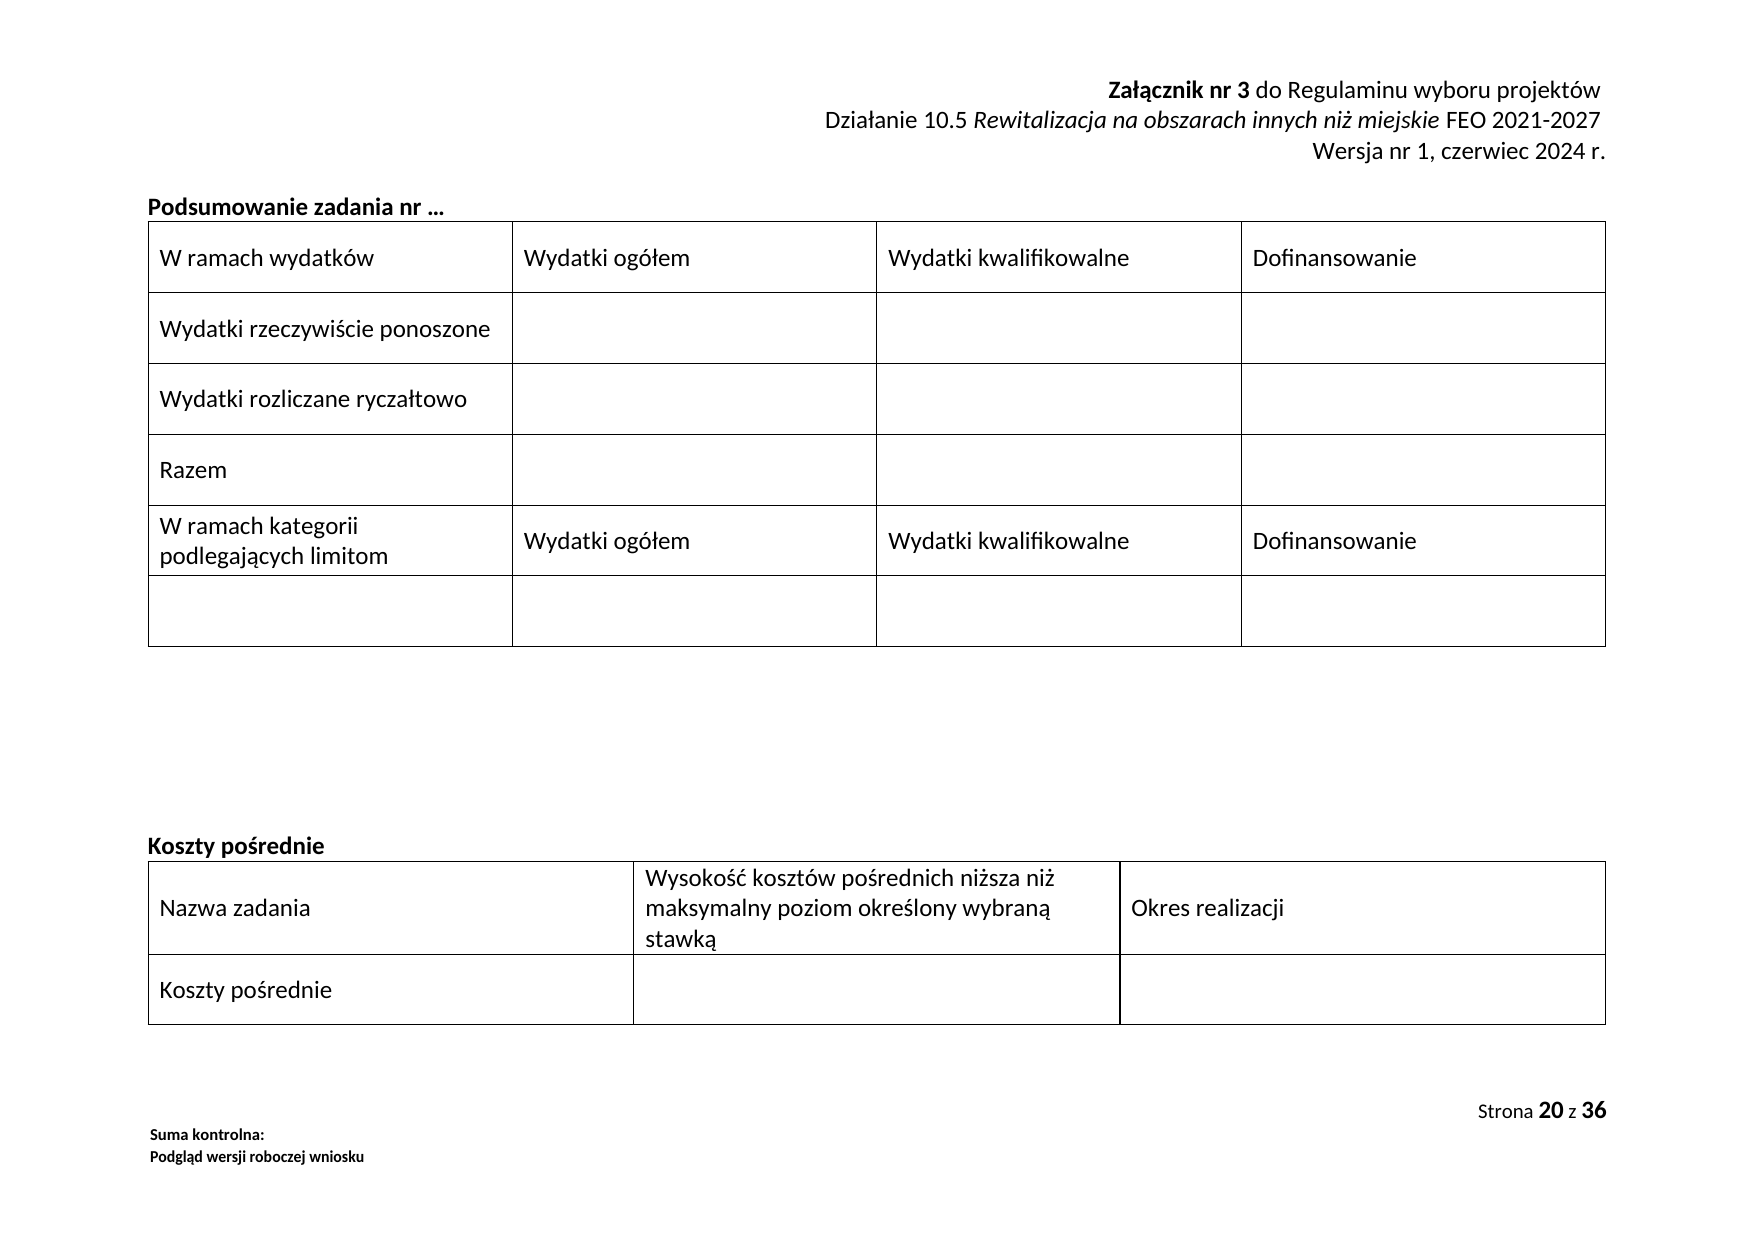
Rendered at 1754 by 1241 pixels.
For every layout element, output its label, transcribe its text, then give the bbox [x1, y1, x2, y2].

table_cell Koszty pośrednie [149, 955, 633, 1024]
table_header Wysokość kosztów pośrednich niższa niż maksymalny poziom określony wybraną stawką [634, 862, 1119, 953]
table_cell [513, 364, 876, 434]
table_cell [1242, 435, 1605, 504]
text Podsumowanie zadania nr … [148, 191, 1606, 221]
table_cell Razem [149, 435, 512, 504]
table_cell [634, 955, 1119, 1024]
table_cell W ramach kategorii podlegających limitom [149, 506, 512, 575]
table_header Wydatki ogółem [513, 222, 876, 292]
table_header W ramach wydatków [149, 222, 512, 292]
table_header Wydatki kwalifikowalne [877, 222, 1241, 292]
table_cell [1242, 293, 1605, 363]
table_cell Wydatki rozliczane ryczałtowo [149, 364, 512, 434]
table_cell [513, 435, 876, 504]
table_cell Dofinansowanie [1242, 506, 1605, 575]
table_cell [1242, 364, 1605, 434]
table_cell [1121, 955, 1605, 1024]
table_header Dofinansowanie [1242, 222, 1605, 292]
table_cell Wydatki rzeczywiście ponoszone [149, 293, 512, 363]
table_cell [513, 293, 876, 363]
table_header Nazwa zadania [149, 862, 633, 953]
table_header Okres realizacji [1121, 862, 1605, 953]
table_cell [877, 293, 1241, 363]
table_cell Wydatki kwalifikowalne [877, 506, 1241, 575]
table_cell Wydatki ogółem [513, 506, 876, 575]
table_cell [877, 576, 1241, 646]
table_cell [1242, 576, 1605, 646]
table_cell [877, 435, 1241, 504]
table_cell [877, 364, 1241, 434]
table_cell [149, 576, 512, 646]
table_cell [513, 576, 876, 646]
text Koszty pośrednie [148, 830, 1606, 861]
